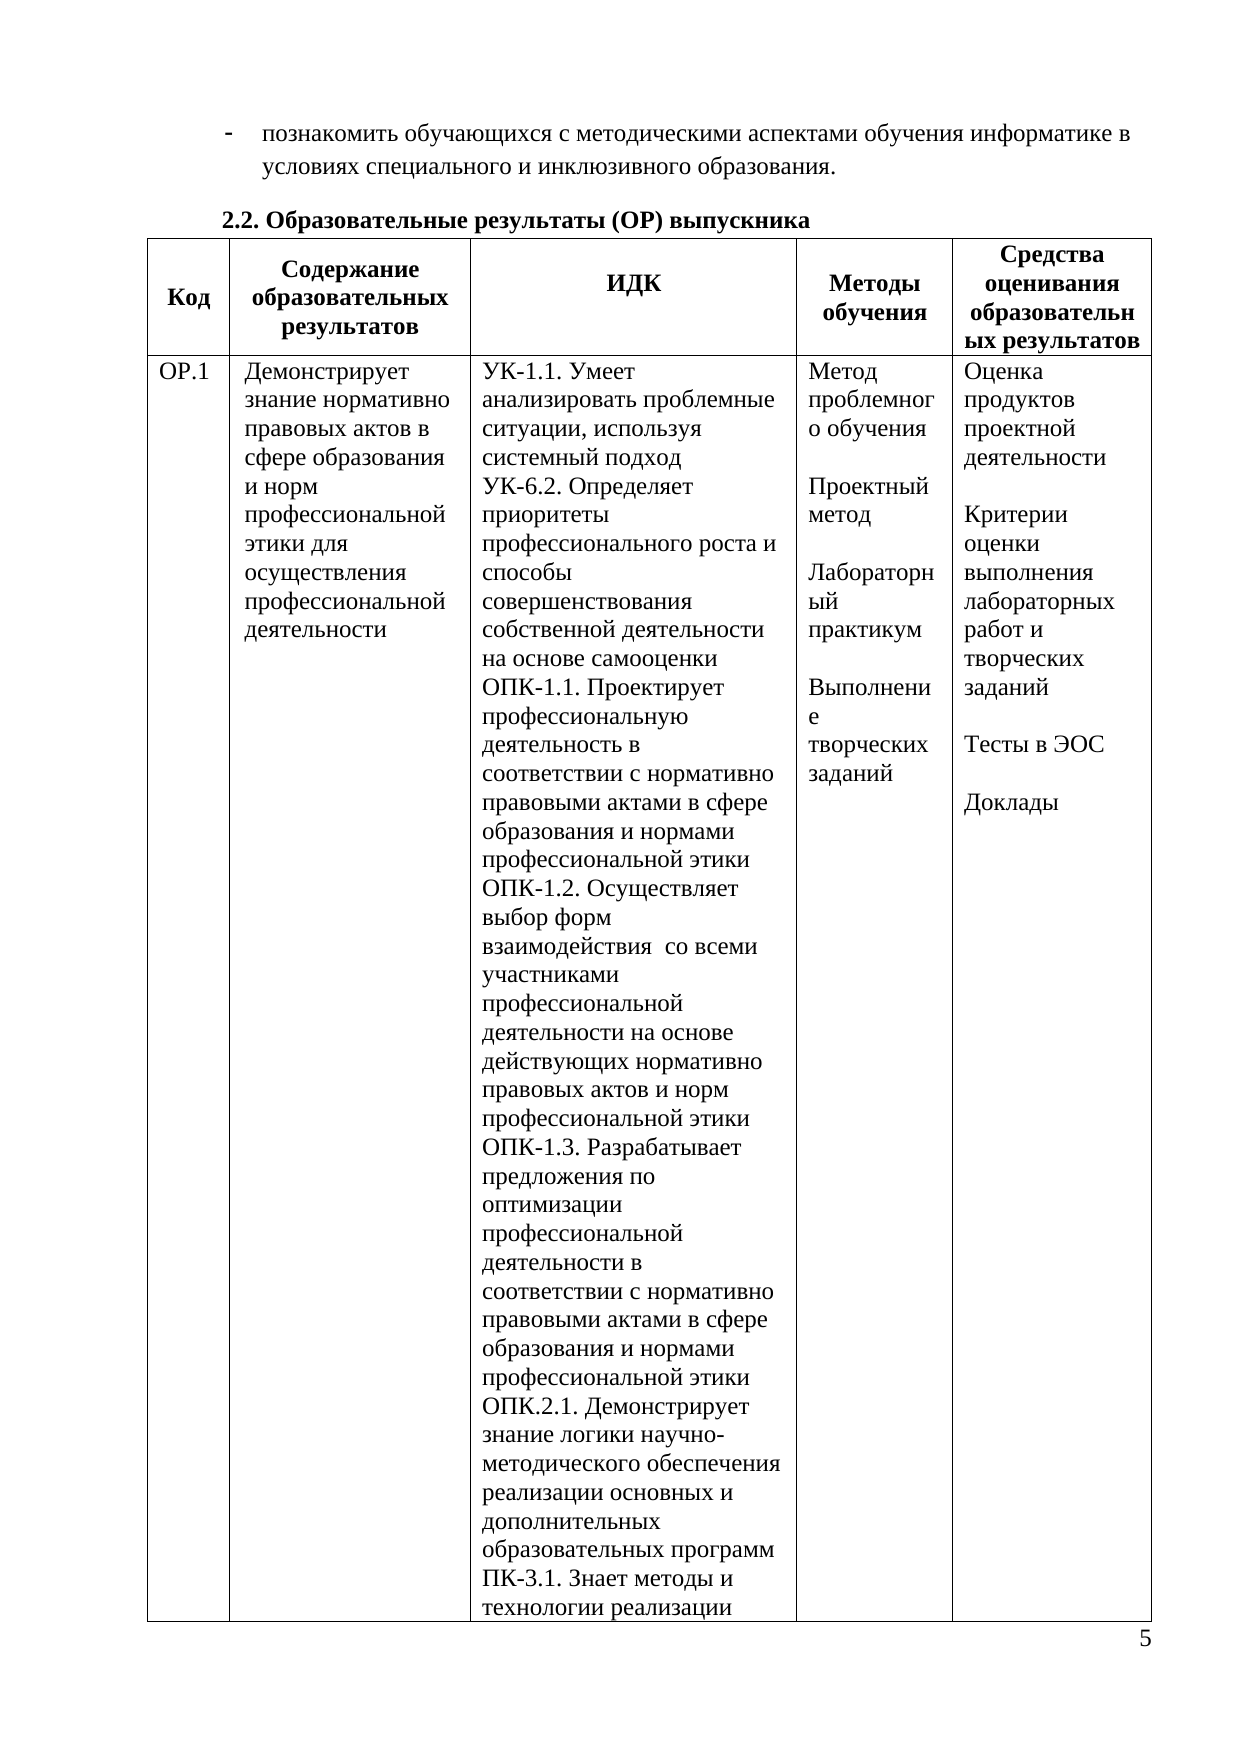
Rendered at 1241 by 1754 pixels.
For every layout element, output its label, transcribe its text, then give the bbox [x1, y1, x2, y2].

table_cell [471, 356, 796, 1621]
table_cell ОР.1 [148, 356, 229, 1621]
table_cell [797, 356, 952, 1621]
table_header Методы обучения [797, 239, 952, 355]
table_header Код [148, 239, 229, 355]
list познакомить обучающихся с методическими аспектами обучения информатике в условиях специального и инклюзивного образования. [224, 118, 1150, 180]
table_header ИДК [471, 239, 796, 355]
table_header Содержание образовательных результатов [230, 239, 470, 355]
text 2.2. Образовательные результаты (ОР) выпускника [148, 205, 1138, 234]
table_header Средства оценивания образовательных результатов [953, 239, 1151, 355]
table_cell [230, 356, 470, 1621]
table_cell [953, 356, 1151, 1621]
